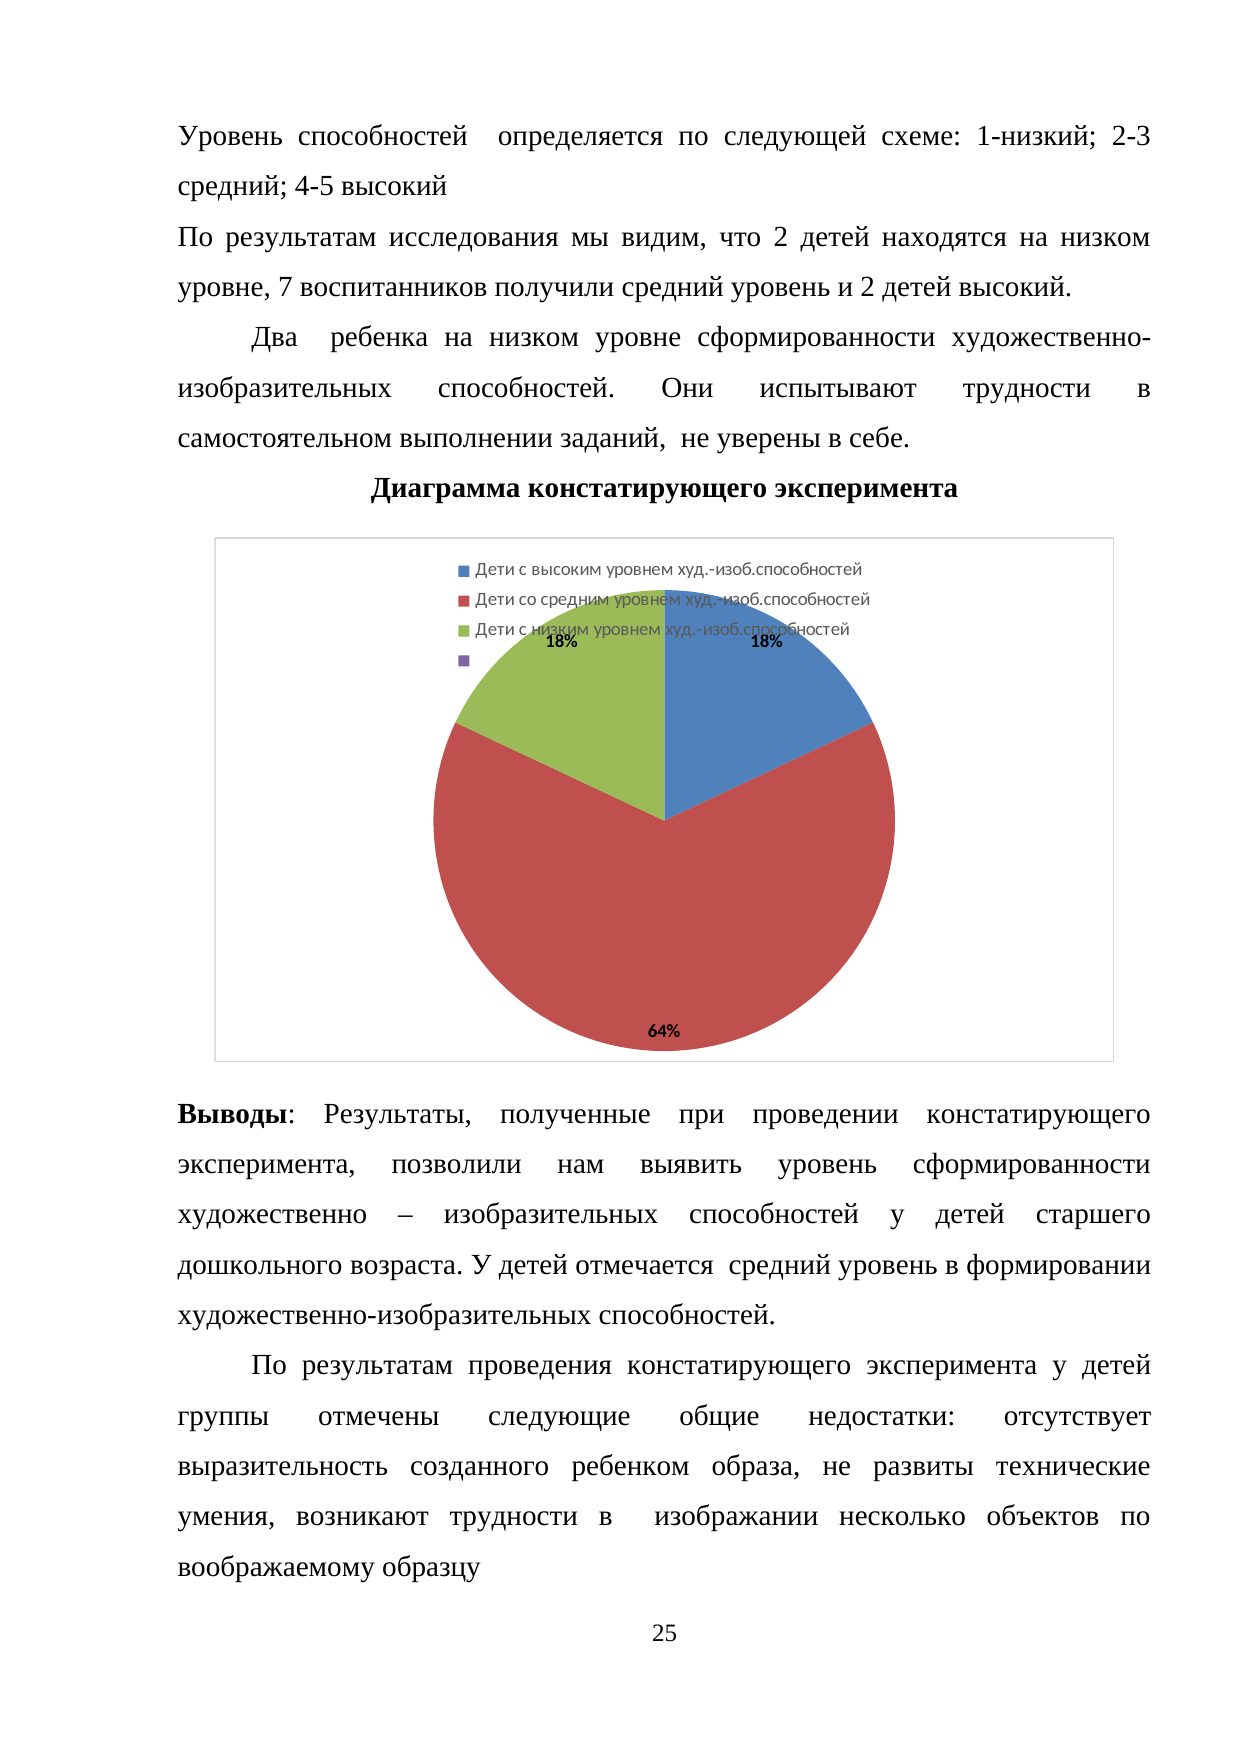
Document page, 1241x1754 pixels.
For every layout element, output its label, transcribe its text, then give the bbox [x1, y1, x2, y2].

text Диаграмма констатирующего эксперимента [177, 470, 1152, 504]
text Выводы: Результаты, полученные при проведении констатирующего эксперимента, позволили нам выявить уровень сформированности художественно – изобразительных способностей у детей старшего дошкольного возраста. У детей отмечается средний уровень в формировании художественно-изобразительных способностей. [177, 1096, 1152, 1331]
text Уровень способностей определяется по следующей схеме: 1-низкий; 2-3 средний; 4-5 высокий [177, 118, 1152, 202]
text Два ребенка на низком уровне сформированности художественно-изобразительных способностей. Они испытывают трудности в самостоятельном выполнении заданий, не уверены в себе. [177, 319, 1152, 453]
text По результатам исследования мы видим, что 2 детей находятся на низком уровне, 7 воспитанников получили средний уровень и 2 детей высокий. [177, 219, 1152, 303]
text По результатам проведения констатирующего эксперимента у детей группы отмечены следующие общие недостатки: отсутствует выразительность созданного ребенком образа, не развиты технические умения, возникают трудности в изображании несколько объектов по воображаемому образцу [177, 1347, 1152, 1582]
